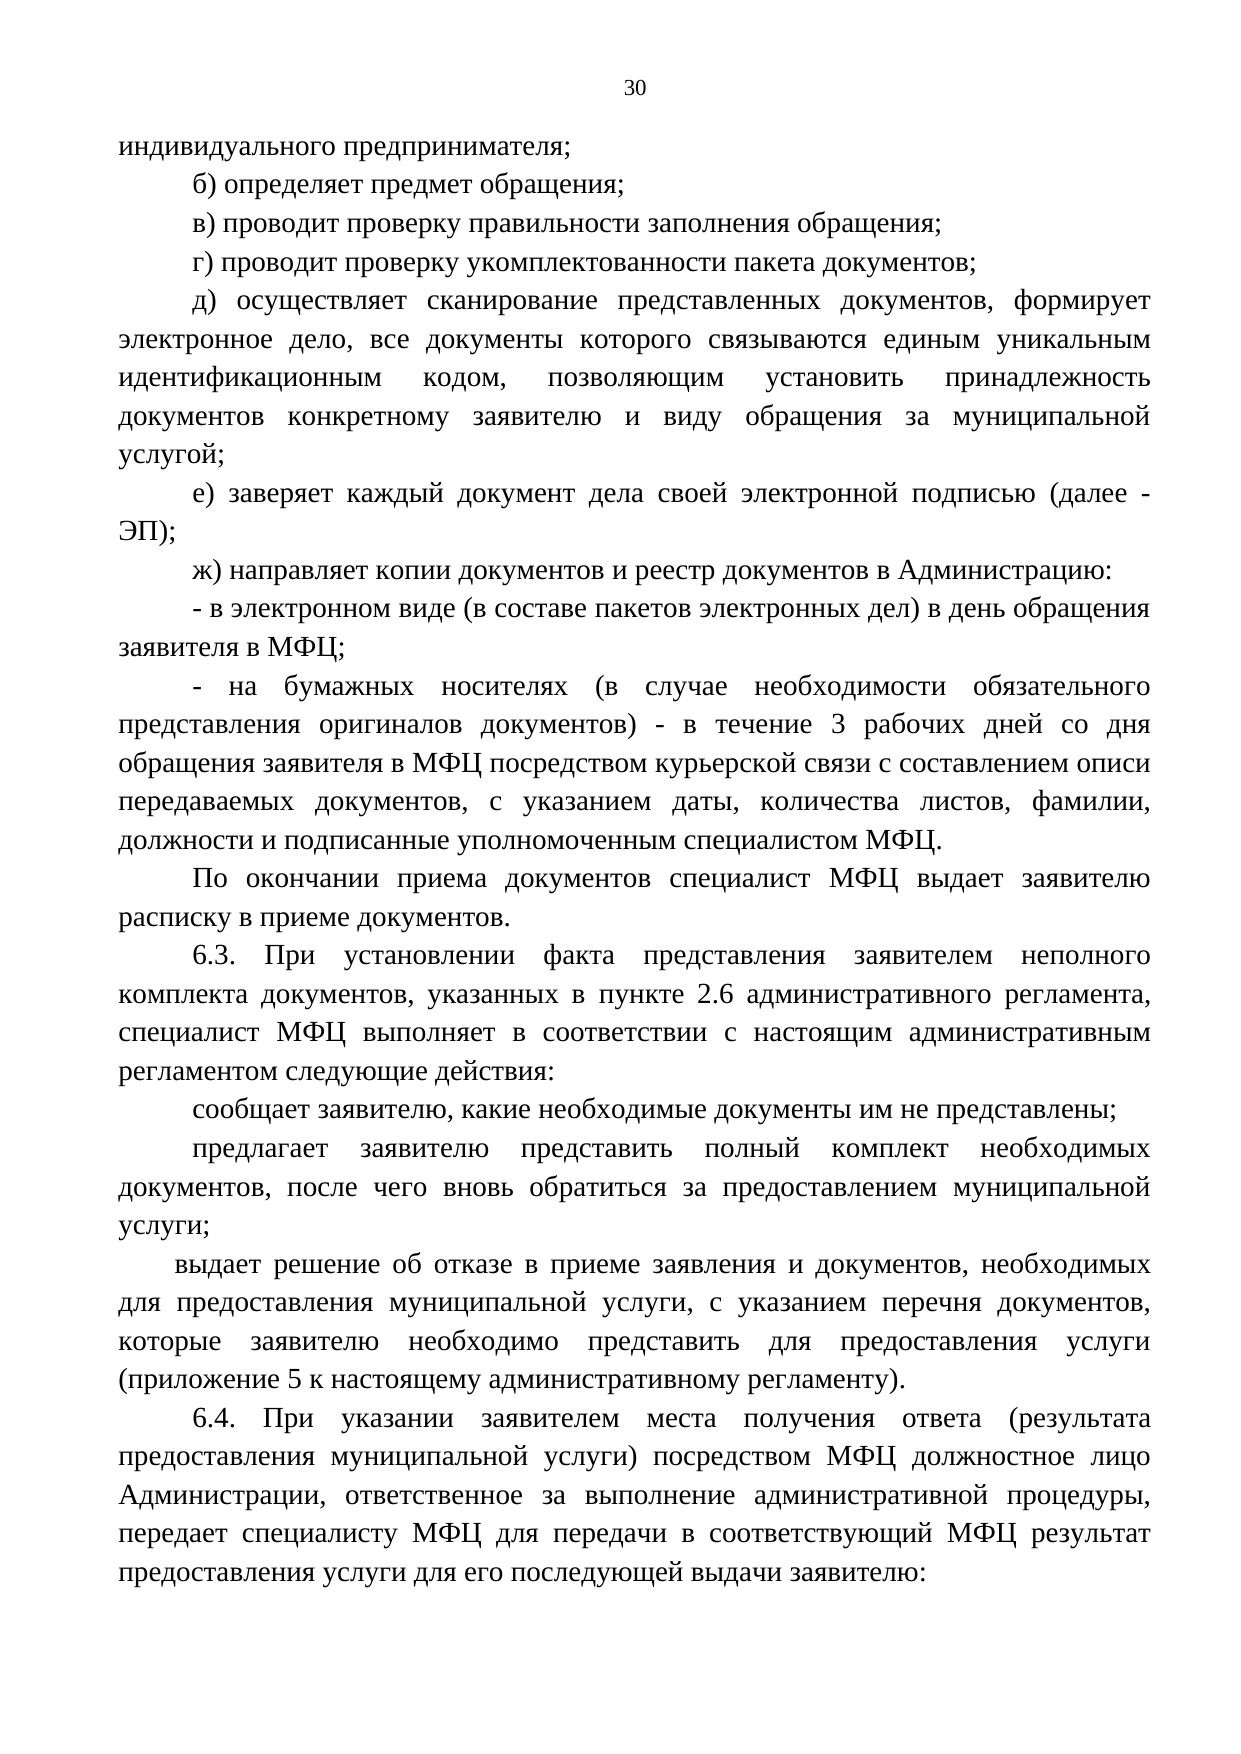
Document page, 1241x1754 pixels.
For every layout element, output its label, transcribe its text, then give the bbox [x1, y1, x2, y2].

text предлагает заявителю представить полный комплект необходимых документов, после чего вновь обратиться за предоставлением муниципальной услуги; [118, 1130, 1152, 1241]
text 6.3. При установлении факта представления заявителем неполного комплекта документов, указанных в пункте 2.6 административного регламента, специалист МФЦ выполняет в соответствии с настоящим административным регламентом следующие действия: [118, 937, 1152, 1087]
text д) осуществляет сканирование представленных документов, формирует электронное дело, все документы которого связываются единым уникальным идентификационным кодом, позволяющим установить принадлежность документов конкретному заявителю и виду обращения за муниципальной услугой; [118, 282, 1152, 470]
text По окончании приема документов специалист МФЦ выдает заявителю расписку в приеме документов. [118, 860, 1152, 932]
text - в электронном виде (в составе пакетов электронных дел) в день обращения заявителя в МФЦ; [118, 591, 1152, 663]
text выдает решение об отказе в приеме заявления и документов, необходимых для предоставления муниципальной услуги, с указанием перечня документов, которые заявителю необходимо представить для предоставления услуги (приложение 5 к настоящему административному регламенту). [118, 1246, 1152, 1395]
text сообщает заявителю, какие необходимые документы им не представлены; [118, 1092, 1152, 1125]
text ж) направляет копии документов и реестр документов в Администрацию: [118, 552, 1152, 586]
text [118, 128, 1152, 162]
text 6.4. При указании заявителем места получения ответа (результата предоставления муниципальной услуги) посредством МФЦ должностное лицо Администрации, ответственное за выполнение административной процедуры, передает специалисту МФЦ для передачи в соответствующий МФЦ результат предоставления услуги для его последующей выдачи заявителю: [118, 1400, 1152, 1588]
text в) проводит проверку правильности заполнения обращения; [118, 205, 1152, 239]
text е) заверяет каждый документ дела своей электронной подписью (далее - ЭП); [118, 475, 1152, 547]
text г) проводит проверку укомплектованности пакета документов; [118, 244, 1152, 277]
text б) определяет предмет обращения; [118, 167, 1152, 200]
text - на бумажных носителях (в случае необходимости обязательного представления оригиналов документов) - в течение 3 рабочих дней со дня обращения заявителя в МФЦ посредством курьерской связи с составлением описи передаваемых документов, с указанием даты, количества листов, фамилии, должности и подписанные уполномоченным специалистом МФЦ. [118, 668, 1152, 855]
